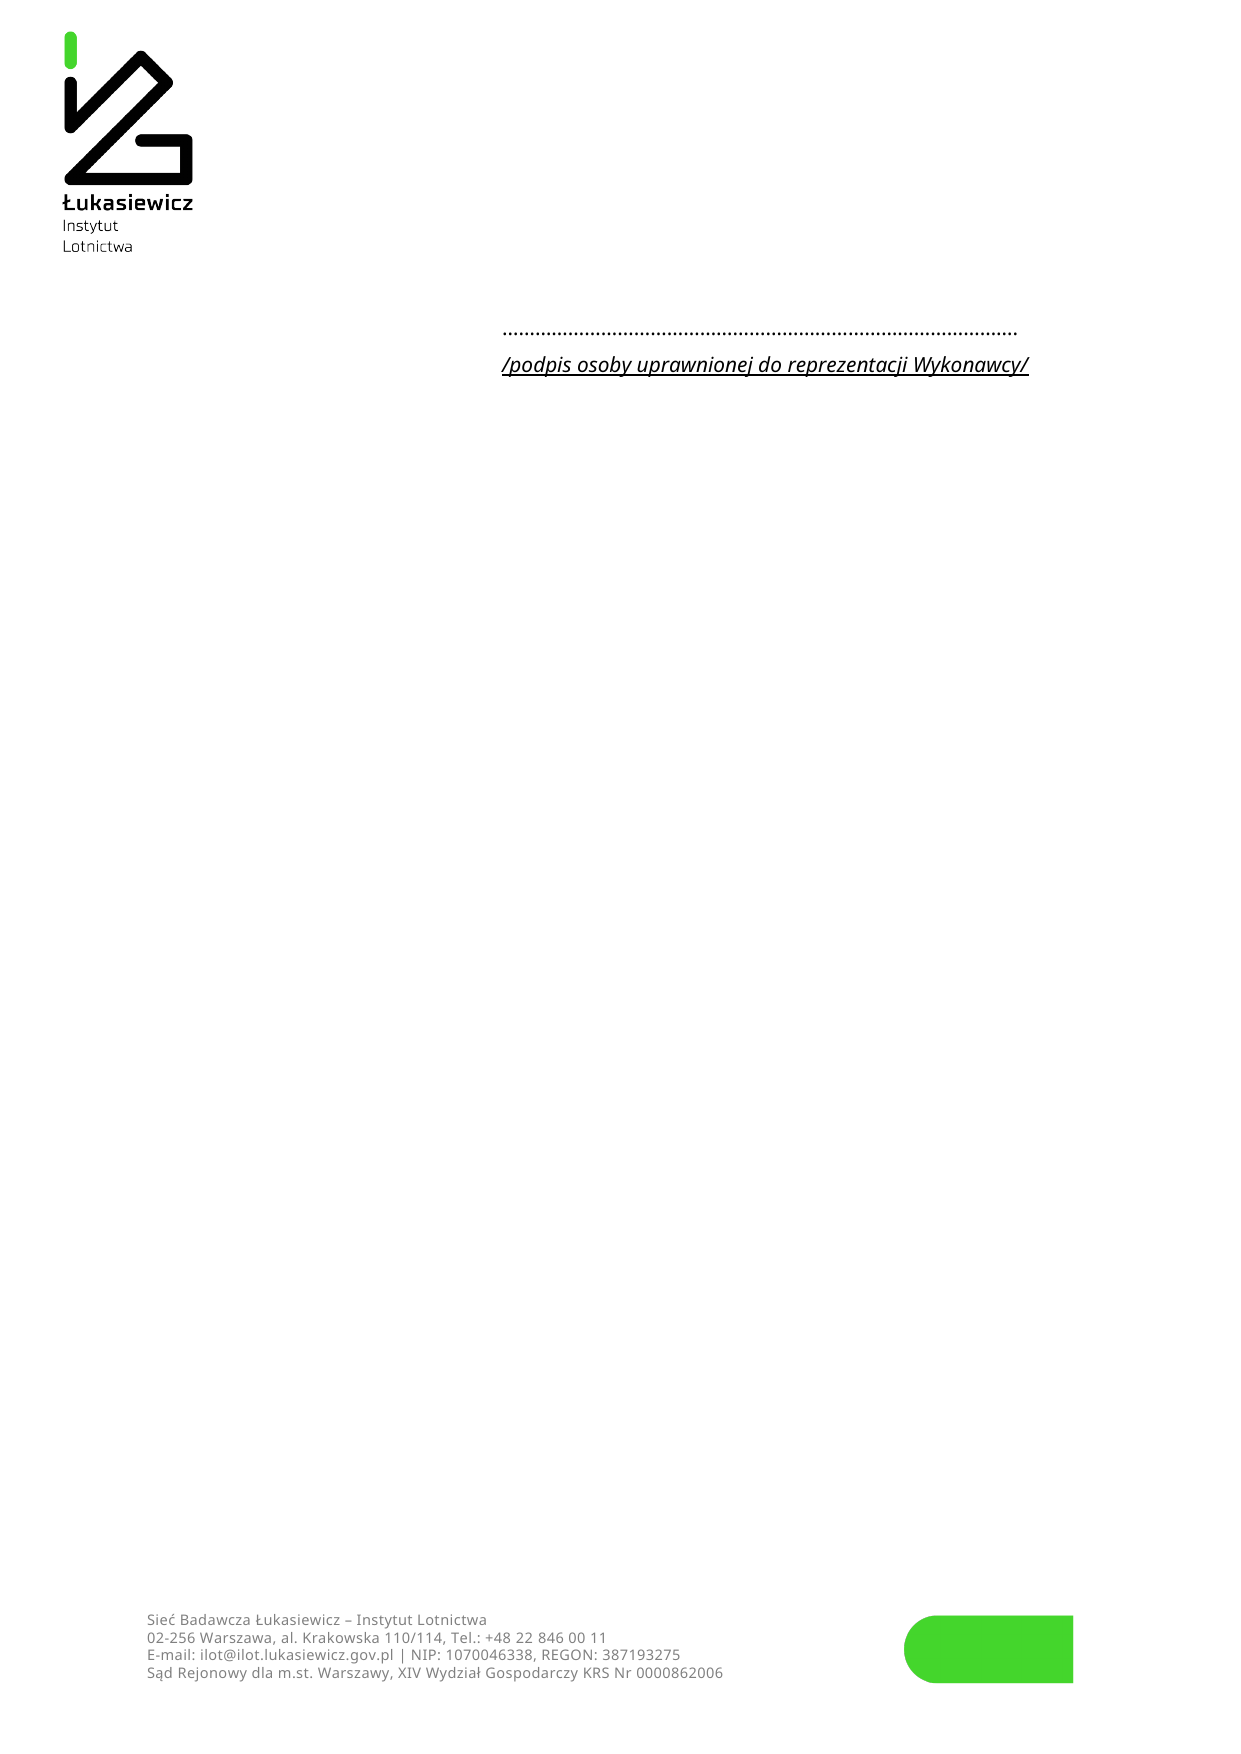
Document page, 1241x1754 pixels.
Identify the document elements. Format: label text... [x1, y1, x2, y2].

text /podpis osoby uprawnionej do reprezentacji Wykonawcy/ [502, 350, 1093, 378]
picture [900, 1611, 1103, 1752]
text …………………………………………………………………………………. [148, 313, 1093, 342]
picture [0, 0, 236, 326]
